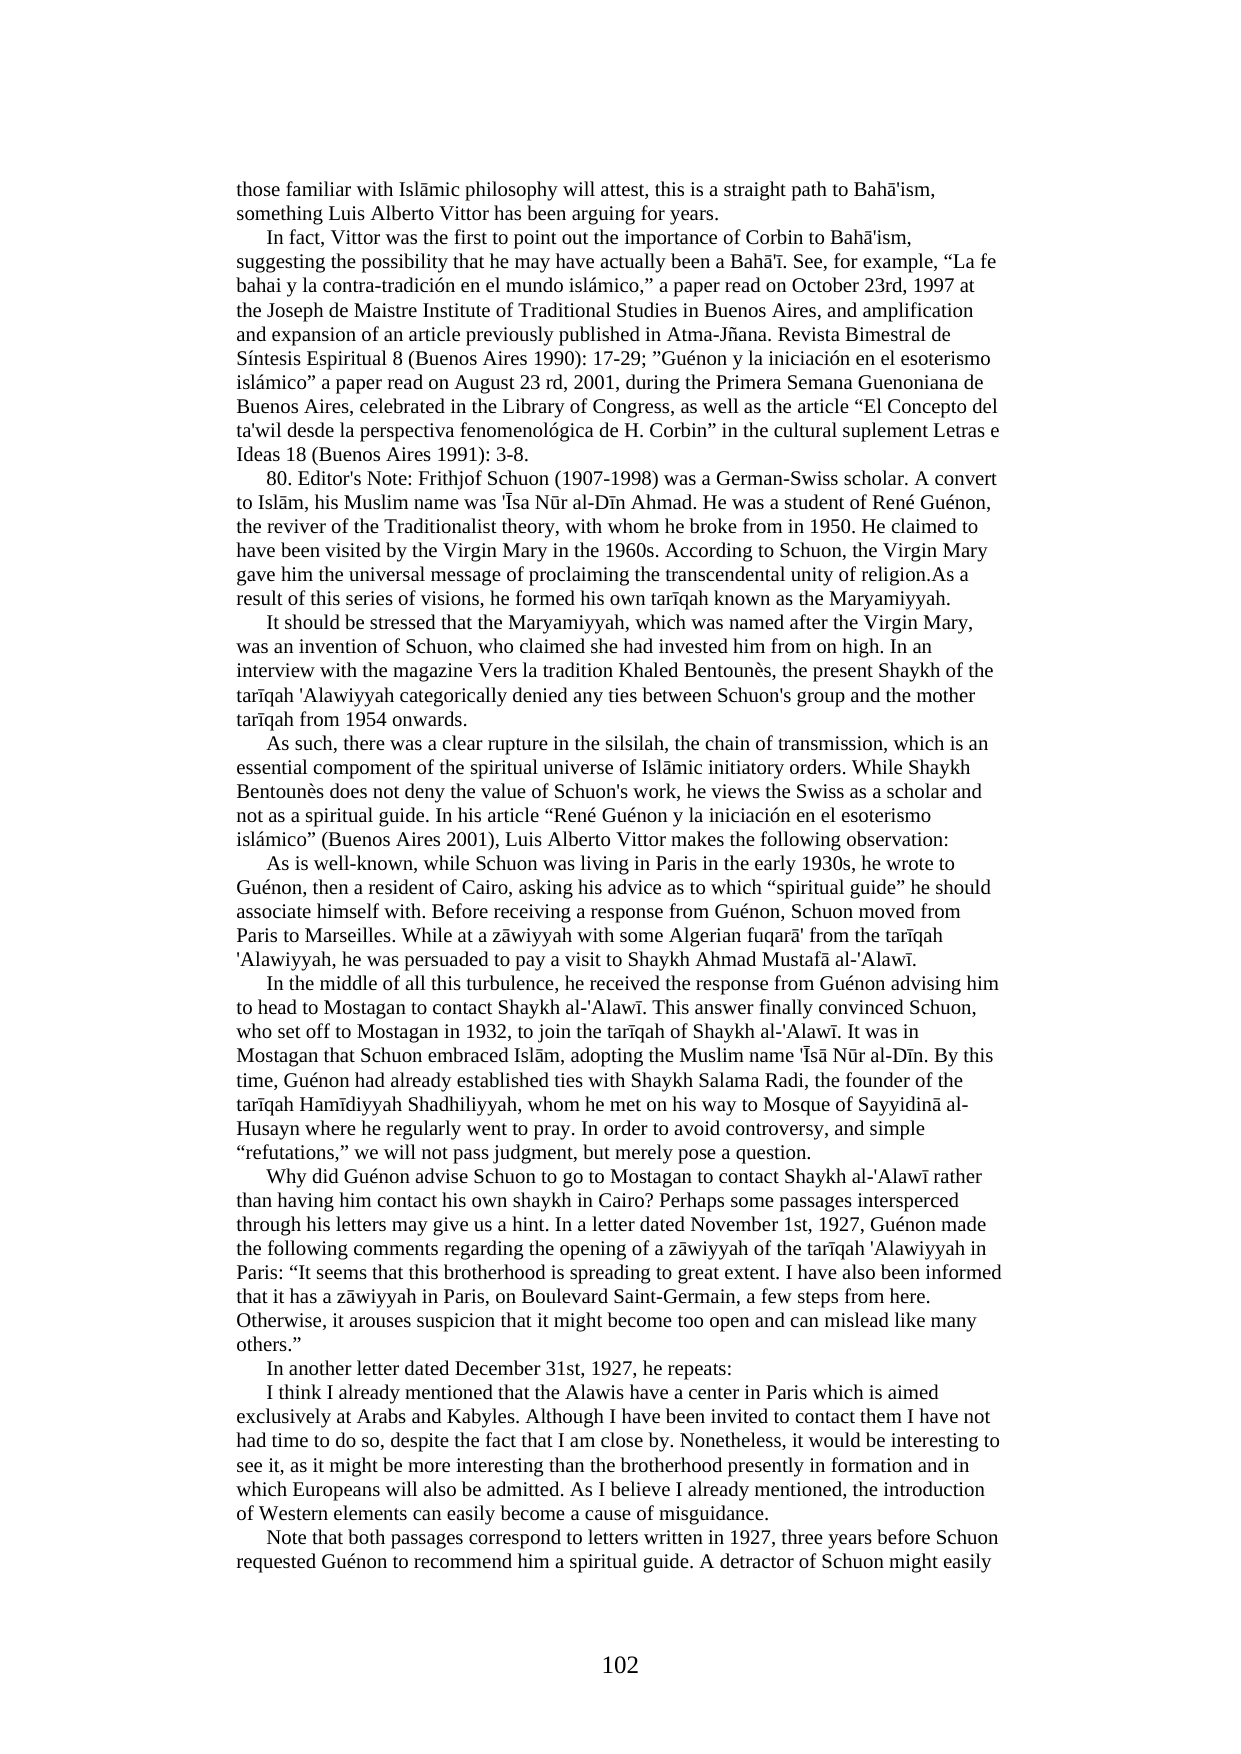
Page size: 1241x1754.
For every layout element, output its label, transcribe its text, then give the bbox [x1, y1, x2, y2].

text Why did Guénon advise Schuon to go to Mostagan to contact Shaykh al-'Alawī rather than having him contact his own shaykh in Cairo? Perhaps some passages intersperced through his letters may give us a hint. In a letter dated November 1st, 1927, Guénon made the following comments regarding the opening of a zāwiyyah of the tarīqah 'Alawiyyah in Paris: “It seems that this brotherhood is spreading to great extent. I have also been informed that it has a zāwiyyah in Paris, on Boulevard Saint-Germain, a few steps from here. Otherwise, it arouses suspicion that it might become too open and can mislead like many others.” [236, 1164, 1004, 1356]
text In the middle of all this turbulence, he received the response from Guénon advising him to head to Mostagan to contact Shaykh al-'Alawī. This answer finally convinced Schuon, who set off to Mostagan in 1932, to join the tarīqah of Shaykh al-'Alawī. It was in Mostagan that Schuon embraced Islām, adopting the Muslim name 'Īsā Nūr al-Dīn. By this time, Guénon had already established ties with Shaykh Salama Radi, the founder of the tarīqah Hamīdiyyah Shadhiliyyah, whom he met on his way to Mosque of Sayyidinā al-Husayn where he regularly went to pray. In order to avoid controversy, and simple “refutations,” we will not pass judgment, but merely pose a question. [236, 971, 1004, 1164]
text 80. Editor's Note: Frithjof Schuon (1907-1998) was a German-Swiss scholar. A convert to Islām, his Muslim name was 'Īsa Nūr al-Dīn Ahmad. He was a student of René Guénon, the reviver of the Traditionalist theory, with whom he broke from in 1950. He claimed to have been visited by the Virgin Mary in the 1960s. According to Schuon, the Virgin Mary gave him the universal message of proclaiming the transcendental unity of religion.As a result of this series of visions, he formed his own tarīqah known as the Maryamiyyah. [236, 466, 1004, 610]
text It should be stressed that the Maryamiyyah, which was named after the Virgin Mary, was an invention of Schuon, who claimed she had invested him from on high. In an interview with the magazine Vers la tradition Khaled Bentounès, the present Shaykh of the tarīqah 'Alawiyyah categorically denied any ties between Schuon's group and the mother tarīqah from 1954 onwards. [236, 610, 1004, 731]
text In another letter dated December 31st, 1927, he repeats: [236, 1356, 1004, 1380]
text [236, 177, 1004, 225]
text As such, there was a clear rupture in the silsilah, the chain of transmission, which is an essential compoment of the spiritual universe of Islāmic initiatory orders. While Shaykh Bentounès does not deny the value of Schuon's work, he views the Swiss as a scholar and not as a spiritual guide. In his article “René Guénon y la iniciación en el esoterismo islámico” (Buenos Aires 2001), Luis Alberto Vittor makes the following observation: [236, 731, 1004, 851]
text I think I already mentioned that the Alawis have a center in Paris which is aimed exclusively at Arabs and Kabyles. Although I have been invited to contact them I have not had time to do so, despite the fact that I am close by. Nonetheless, it would be interesting to see it, as it might be more interesting than the brotherhood presently in formation and in which Europeans will also be admitted. As I believe I already mentioned, the introduction of Western elements can easily become a cause of misguidance. [236, 1380, 1004, 1525]
text In fact, Vittor was the first to point out the importance of Corbin to Bahā'ism, suggesting the possibility that he may have actually been a Bahā'ī. See, for example, “La fe bahai y la contra-tradición en el mundo islámico,” a paper read on October 23rd, 1997 at the Joseph de Maistre Institute of Traditional Studies in Buenos Aires, and amplification and expansion of an article previously published in Atma-Jñana. Revista Bimestral de Síntesis Espiritual 8 (Buenos Aires 1990): 17-29; ”Guénon y la iniciación en el esoterismo islámico” a paper read on August 23 rd, 2001, during the Primera Semana Guenoniana de Buenos Aires, celebrated in the Library of Congress, as well as the article “El Concepto del ta'wil desde la perspectiva fenomenológica de H. Corbin” in the cultural suplement Letras e Ideas 18 (Buenos Aires 1991): 3-8. [236, 225, 1004, 466]
text As is well-known, while Schuon was living in Paris in the early 1930s, he wrote to Guénon, then a resident of Cairo, asking his advice as to which “spiritual guide” he should associate himself with. Before receiving a response from Guénon, Schuon moved from Paris to Marseilles. While at a zāwiyyah with some Algerian fuqarā' from the tarīqah 'Alawiyyah, he was persuaded to pay a visit to Shaykh Ahmad Mustafā al-'Alawī. [236, 851, 1004, 971]
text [236, 1525, 1004, 1573]
